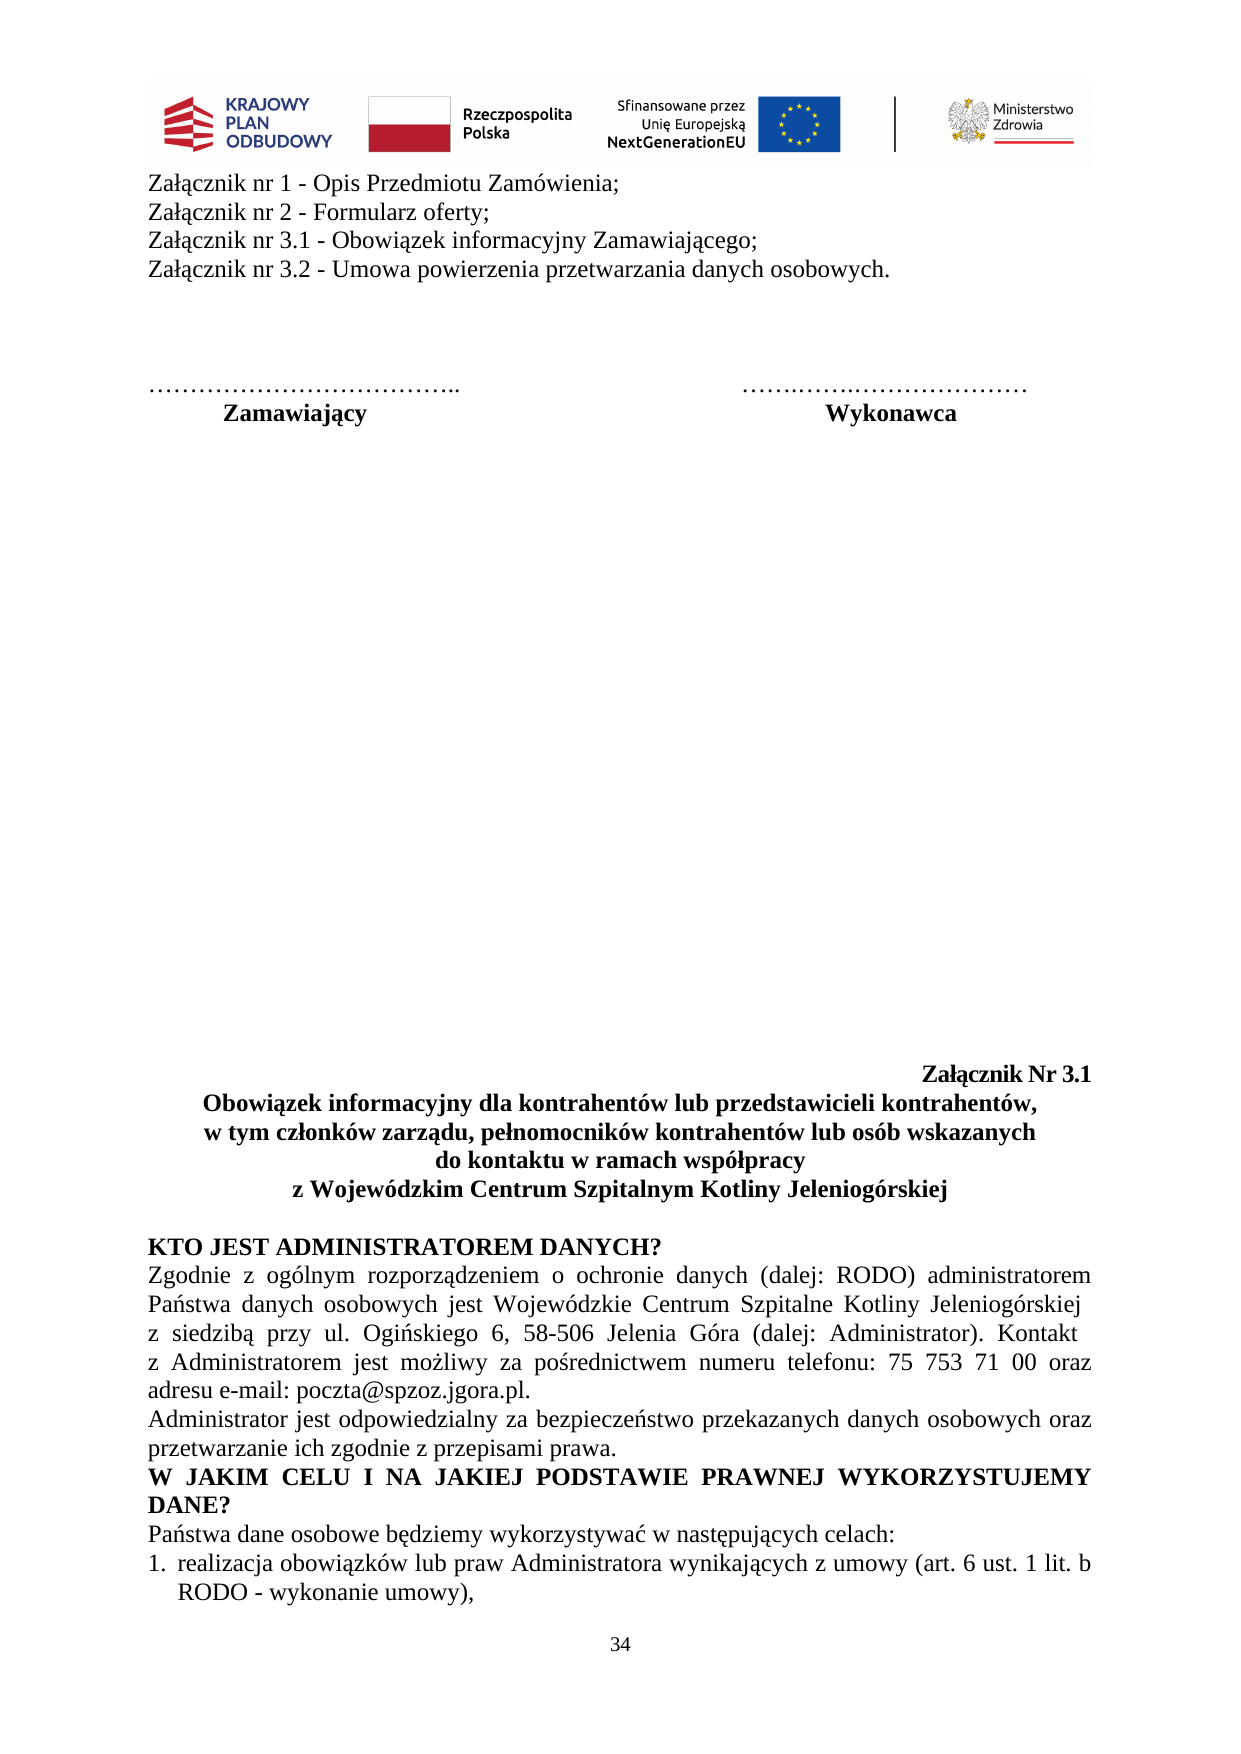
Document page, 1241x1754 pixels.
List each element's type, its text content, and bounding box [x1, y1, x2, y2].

text Załącznik nr 2 - Formularz oferty; [148, 197, 1092, 226]
text Państwa dane osobowe będziemy wykorzystywać w następujących celach: [148, 1519, 1092, 1548]
list realizacja obowiązków lub praw Administratora wynikających z umowy (art. 6 ust. 1 lit. b RODO - wykonanie umowy), [148, 1548, 1092, 1606]
text w tym członków zarządu, pełnomocników kontrahentów lub osób wskazanych [148, 1117, 1092, 1146]
text Załącznik nr 3.2 - Umowa powierzenia przetwarzania danych osobowych. [148, 254, 1092, 283]
text Administrator jest odpowiedzialny za bezpieczeństwo przekazanych danych osobowych oraz przetwarzanie ich zgodnie z przepisami prawa. [148, 1404, 1092, 1462]
text do kontaktu w ramach współpracy z Wojewódzkim Centrum Szpitalnym Kotliny Jeleniogórskiej [148, 1146, 1092, 1203]
text ……………………………….. …….…….………………… [148, 369, 1092, 398]
text W JAKIM CELU I NA JAKIEJ PODSTAWIE PRAWNEJ WYKORZYSTUJEMY DANE? [148, 1462, 1092, 1519]
text Załącznik nr 3.1 - Obowiązek informacyjny Zamawiającego; [148, 226, 1092, 254]
text Załącznik Nr 3.1 [148, 1059, 1092, 1088]
text KTO JEST ADMINISTRATOREM DANYCH? [148, 1232, 1092, 1261]
picture [147, 73, 1093, 169]
text Załącznik nr 1 - Opis Przedmiotu Zamówienia; [148, 169, 1092, 197]
text Zamawiający Wykonawca [148, 398, 1092, 427]
text Obowiązek informacyjny dla kontrahentów lub przedstawicieli kontrahentów, [148, 1088, 1092, 1117]
text Zgodnie z ogólnym rozporządzeniem o ochronie danych (dalej: RODO) administratorem Państwa danych osobowych jest Wojewódzkie Centrum Szpitalne Kotliny Jeleniogórskiej z siedzibą przy ul. Ogińskiego 6, 58-506 Jelenia Góra (dalej: Administrator). Kontakt z Administratorem jest możliwy za pośrednictwem numeru telefonu: 75 753 71 00 oraz adresu e-mail: poczta@spzoz.jgora.pl. [148, 1261, 1092, 1404]
